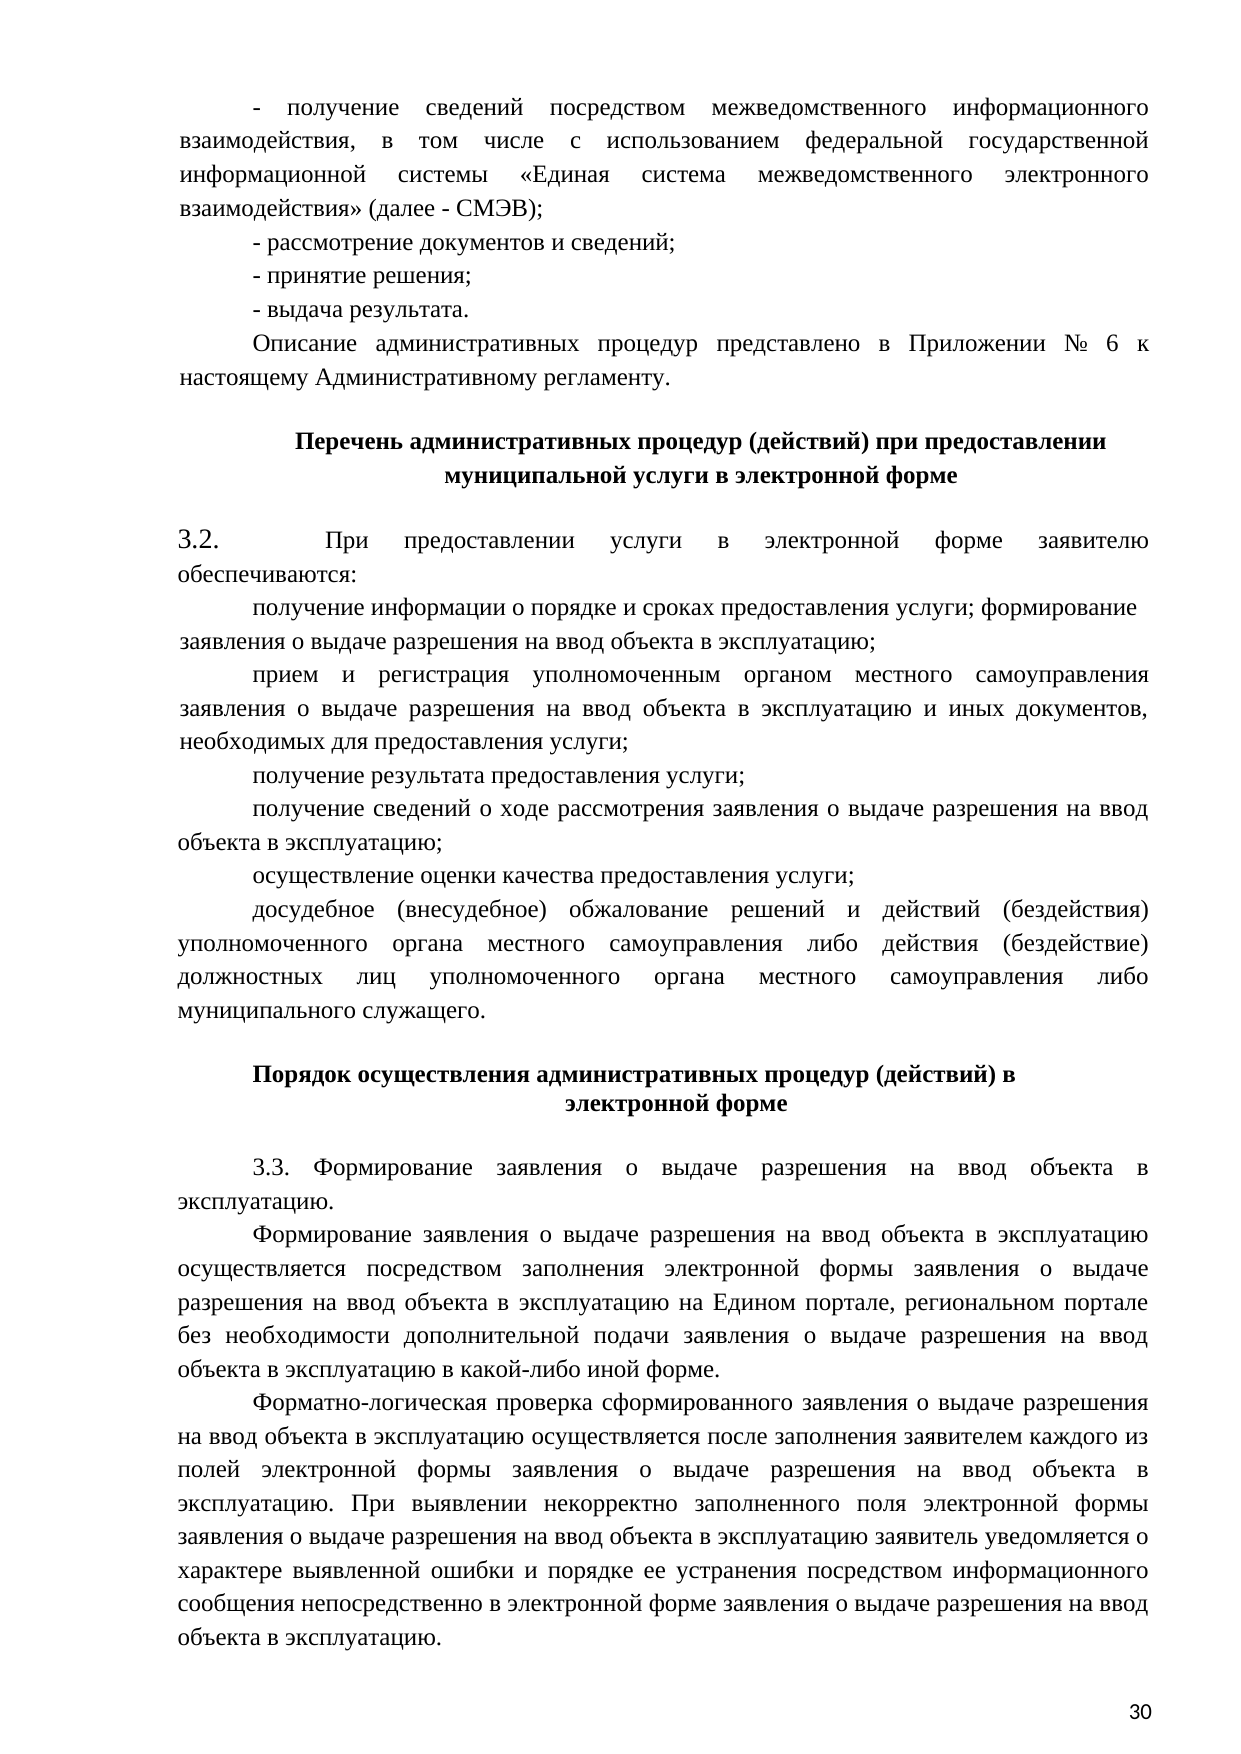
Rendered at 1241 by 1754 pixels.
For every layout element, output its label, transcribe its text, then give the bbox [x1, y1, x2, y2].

text Порядок осуществления административных процедур (действий) в [177, 1060, 1152, 1088]
text 3.3. Формирование заявления о выдаче разрешения на ввод объекта в эксплуатацию. [177, 1149, 1149, 1216]
text - выдача результата. [252, 291, 677, 325]
text - принятие решения; [252, 257, 677, 291]
text - получение сведений посредством межведомственного информационного взаимодействия, в том числе с использованием федеральной государственной информационной системы «Единая система межведомственного электронного взаимодействия» (далее - СМЭВ); [179, 89, 1149, 223]
text получение информации о порядке и сроках предоставления услуги; формирование заявления о выдаче разрешения на ввод объекта в эксплуатацию; [179, 589, 1149, 656]
text Формирование заявления о выдаче разрешения на ввод объекта в эксплуатацию осуществляется посредством заполнения электронной формы заявления о выдаче разрешения на ввод объекта в эксплуатацию на Едином портале, региональном портале без необходимости дополнительной подачи заявления о выдаче разрешения на ввод объекта в эксплуатацию в какой-либо иной форме. [177, 1216, 1149, 1384]
text прием и регистрация уполномоченным органом местного самоуправления заявления о выдаче разрешения на ввод объекта в эксплуатацию и иных документов, необходимых для предоставления услуги; [179, 656, 1149, 757]
text Перечень административных процедур (действий) при предоставлении муниципальной услуги в электронной форме [252, 423, 1149, 490]
text получение результата предоставления услуги; [177, 757, 1152, 790]
text получение сведений о ходе рассмотрения заявления о выдаче разрешения на ввод объекта в эксплуатацию; [177, 790, 1149, 857]
list При предоставлении услуги в электронной форме заявителю обеспечиваются: [177, 521, 1149, 589]
text электронной форме [565, 1088, 1152, 1117]
text - рассмотрение документов и сведений; [252, 223, 677, 257]
text Описание административных процедур представлено в Приложении № 6 к настоящему Административному регламенту. [179, 325, 1149, 392]
text досудебное (внесудебное) обжалование решений и действий (бездействия) уполномоченного органа местного самоуправления либо действия (бездействие) должностных лиц уполномоченного органа местного самоуправления либо муниципального служащего. [177, 891, 1149, 1025]
text осуществление оценки качества предоставления услуги; [177, 857, 1152, 891]
text Форматно-логическая проверка сформированного заявления о выдаче разрешения на ввод объекта в эксплуатацию осуществляется после заполнения заявителем каждого из полей электронной формы заявления о выдаче разрешения на ввод объекта в эксплуатацию. При выявлении некорректно заполненного поля электронной формы заявления о выдаче разрешения на ввод объекта в эксплуатацию заявитель уведомляется о характере выявленной ошибки и порядке ее устранения посредством информационного сообщения непосредственно в электронной форме заявления о выдаче разрешения на ввод объекта в эксплуатацию. [177, 1384, 1149, 1652]
